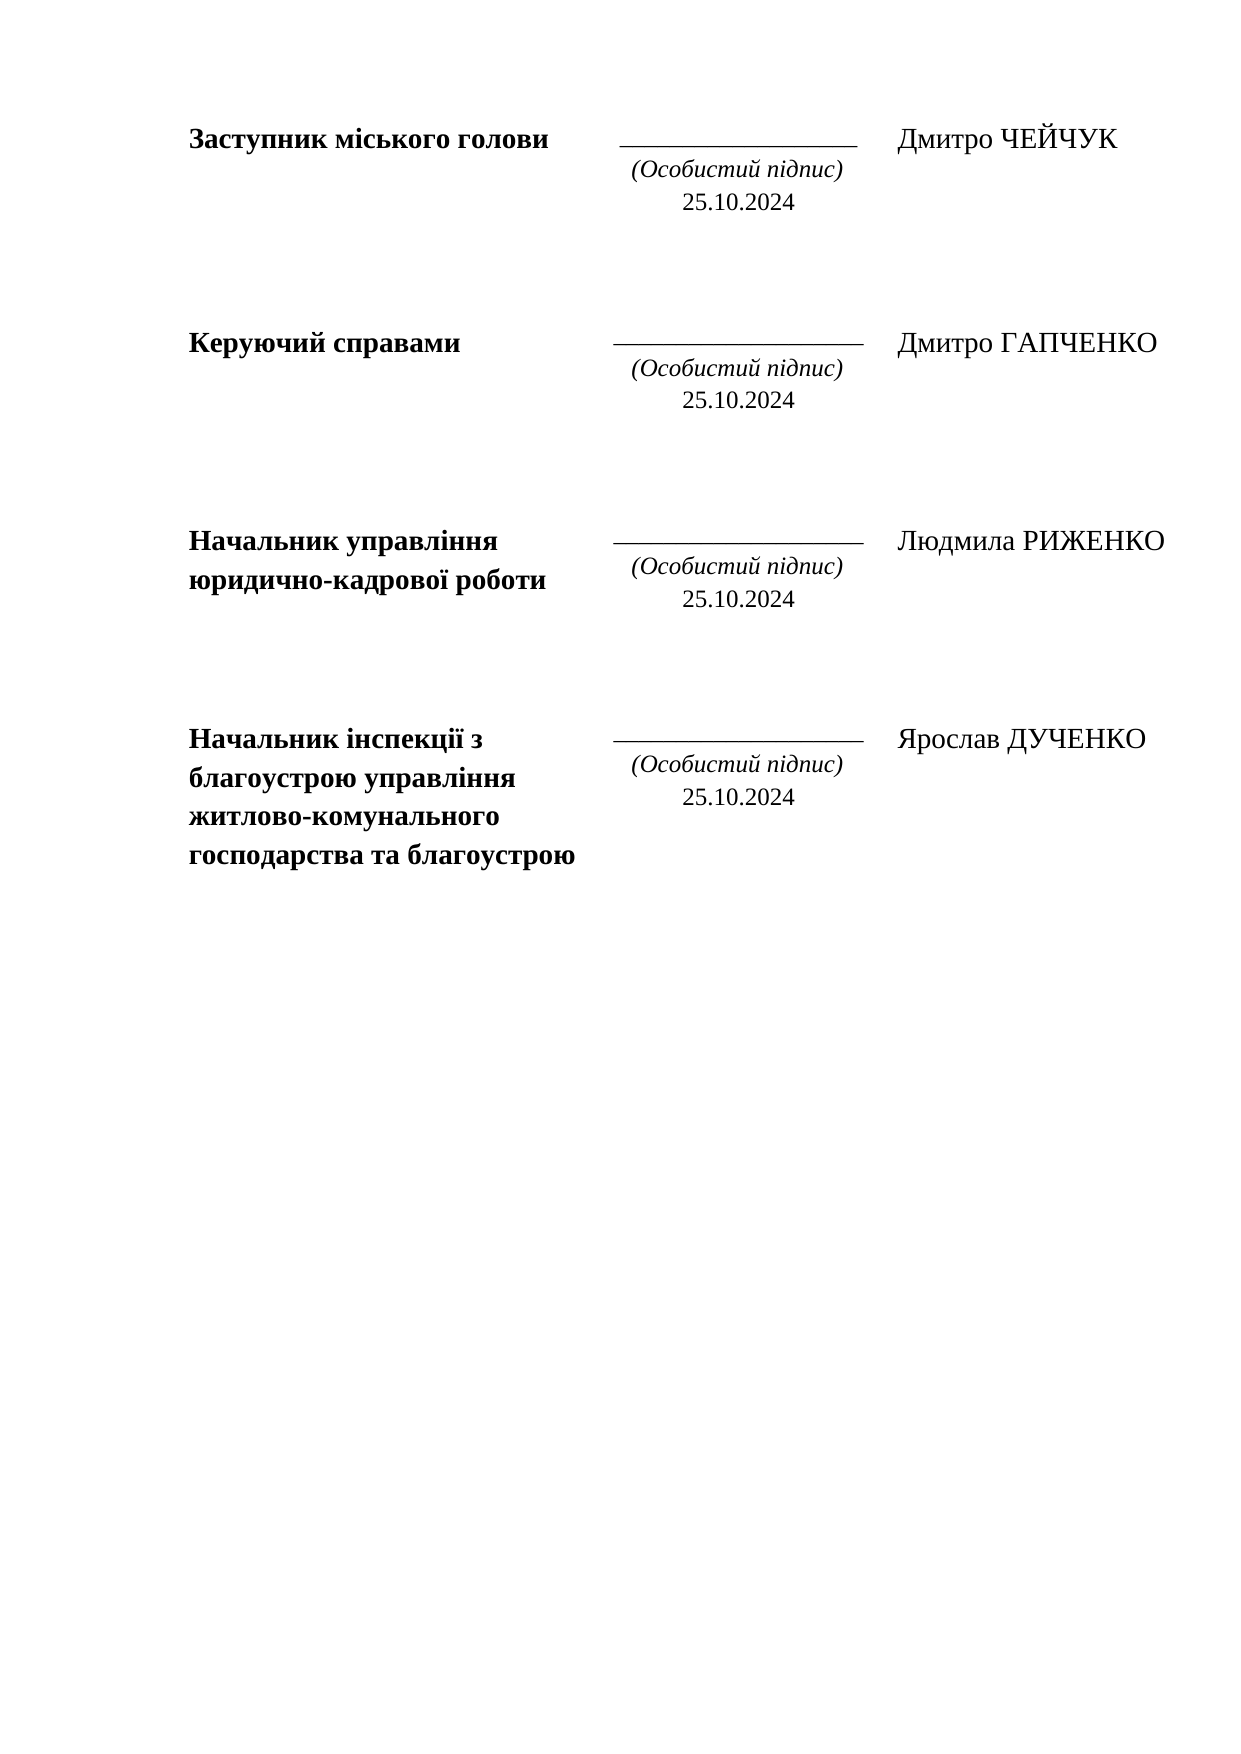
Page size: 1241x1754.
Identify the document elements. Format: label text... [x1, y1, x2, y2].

table_cell ____________________ (Особистий підпис) 25.10.2024 [591, 683, 886, 876]
table_cell Дмитро ГАПЧЕНКО [886, 287, 1181, 485]
table_cell ____________________ (Особистий підпис) 25.10.2024 [591, 485, 886, 683]
table_header Заступник міського голови [177, 121, 591, 287]
table_cell Начальник інспекції з благоустрою управління житлово-комунального господарства та благоустрою [177, 683, 591, 876]
table_header Дмитро ЧЕЙЧУК [886, 121, 1181, 287]
table_cell Начальник управління юридично-кадрової роботи [177, 485, 591, 683]
table_cell Керуючий справами [177, 287, 591, 485]
table_cell Людмила РИЖЕНКО [886, 485, 1181, 683]
table_cell ____________________ (Особистий підпис) 25.10.2024 [591, 287, 886, 485]
table_cell Ярослав ДУЧЕНКО [886, 683, 1181, 876]
table_header ___________________ (Особистий підпис) 25.10.2024 [591, 121, 886, 287]
